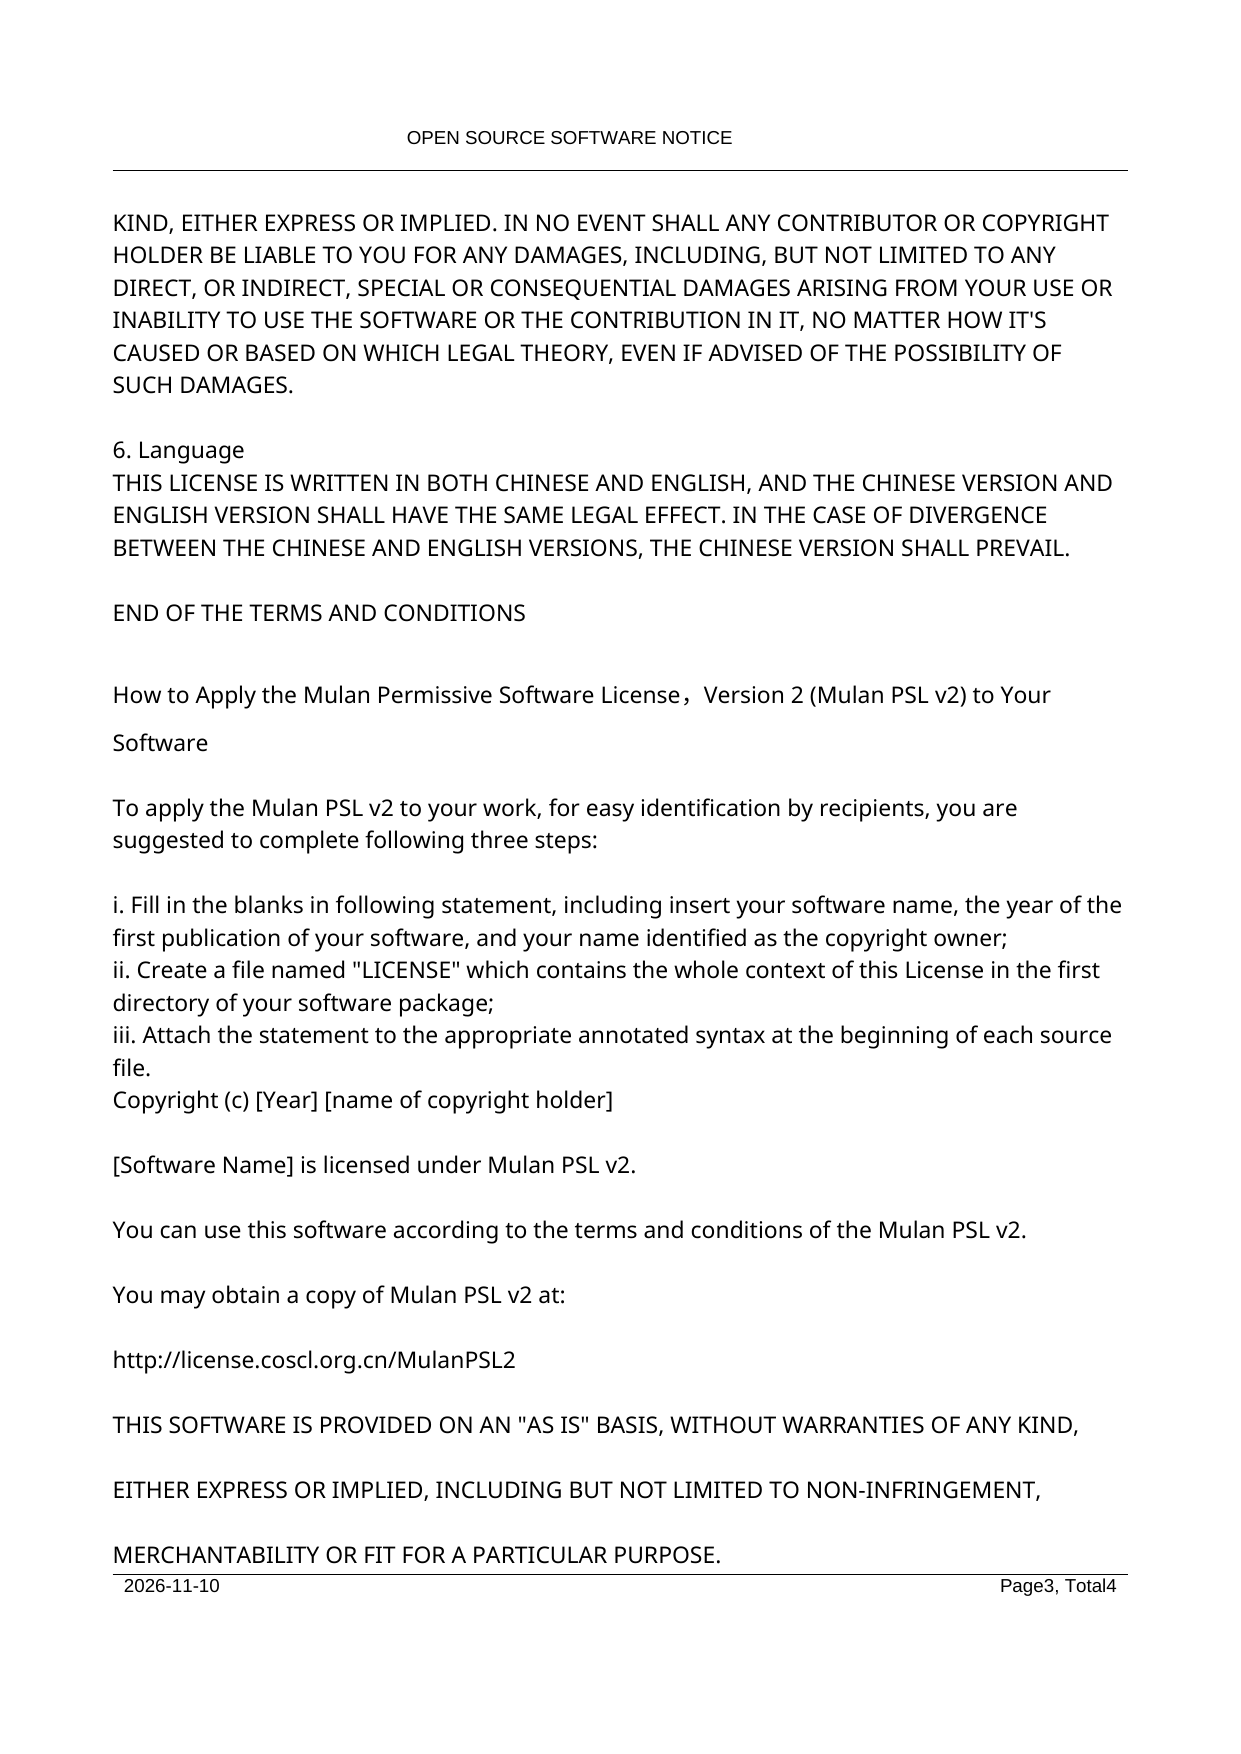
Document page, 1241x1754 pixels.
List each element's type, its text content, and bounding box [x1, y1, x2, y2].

text http://license.coscl.org.cn/MulanPSL2 [112, 1344, 1128, 1376]
text iii. Attach the statement to the appropriate annotated syntax at the beginning of each source file. [112, 1019, 1128, 1084]
text END OF THE TERMS AND CONDITIONS [112, 596, 1128, 629]
text You may obtain a copy of Mulan PSL v2 at: [112, 1279, 1128, 1311]
text MERCHANTABILITY OR FIT FOR A PARTICULAR PURPOSE. [112, 1539, 1128, 1571]
text Copyright (c) [Year] [name of copyright holder] [112, 1084, 1128, 1116]
text 6. Language [112, 434, 1128, 466]
text You can use this software according to the terms and conditions of the Mulan PSL v2. [112, 1214, 1128, 1246]
text THIS LICENSE IS WRITTEN IN BOTH CHINESE AND ENGLISH, AND THE CHINESE VERSION AND ENGLISH VERSION SHALL HAVE THE SAME LEGAL EFFECT. IN THE CASE OF DIVERGENCE BETWEEN THE CHINESE AND ENGLISH VERSIONS, THE CHINESE VERSION SHALL PREVAIL. [112, 466, 1128, 564]
text EITHER EXPRESS OR IMPLIED, INCLUDING BUT NOT LIMITED TO NON-INFRINGEMENT, [112, 1474, 1128, 1506]
text THIS SOFTWARE IS PROVIDED ON AN "AS IS" BASIS, WITHOUT WARRANTIES OF ANY KIND, [112, 1409, 1128, 1441]
text To apply the Mulan PSL v2 to your work, for easy identification by recipients, you are suggested to complete following three steps: [112, 791, 1128, 856]
text ii. Create a file named "LICENSE" which contains the whole context of this License in the first directory of your software package; [112, 954, 1128, 1019]
text How to Apply the Mulan Permissive Software License，Version 2 (Mulan PSL v2) to Your Software [112, 661, 1128, 759]
text i. Fill in the blanks in following statement, including insert your software name, the year of the first publication of your software, and your name identified as the copyright owner; [112, 889, 1128, 954]
text [Software Name] is licensed under Mulan PSL v2. [112, 1149, 1128, 1181]
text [112, 206, 1128, 401]
